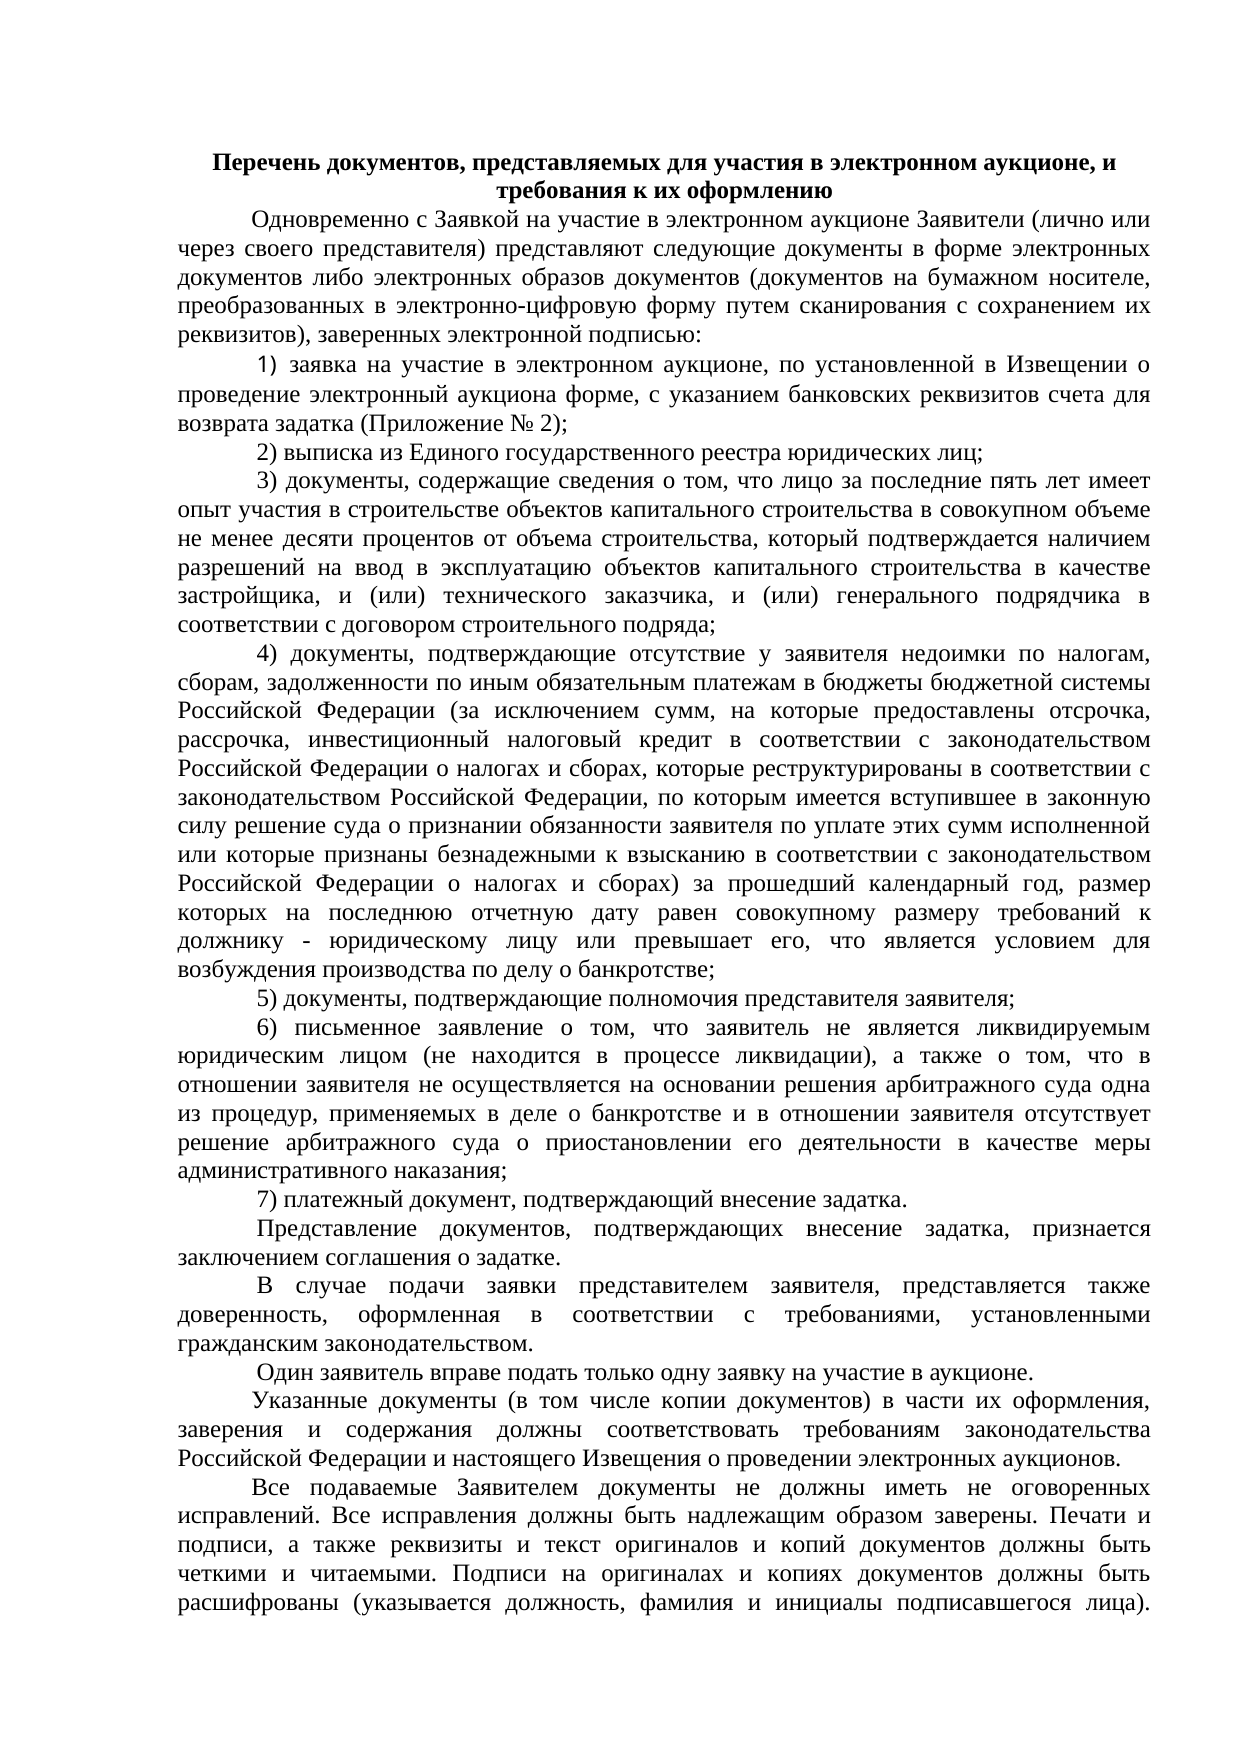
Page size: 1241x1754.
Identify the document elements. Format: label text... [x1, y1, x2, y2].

text 2) выписка из Единого государственного реестра юридических лиц; [177, 437, 1152, 466]
text Один заявитель вправе подать только одну заявку на участие в аукционе. [177, 1357, 1152, 1386]
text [177, 1472, 1152, 1616]
text 5) документы, подтверждающие полномочия представителя заявителя; [177, 983, 1152, 1012]
text Указанные документы (в том числе копии документов) в части их оформления, заверения и содержания должны соответствовать требованиям законодательства Российской Федерации и настоящего Извещения о проведении электронных аукционов. [177, 1386, 1152, 1472]
text Перечень документов, представляемых для участия в электронном аукционе, и требования к их оформлению [177, 147, 1152, 204]
text 3) документы, содержащие сведения о том, что лицо за последние пять лет имеет опыт участия в строительстве объектов капитального строительства в совокупном объеме не менее десяти процентов от объема строительства, который подтверждается наличием разрешений на ввод в эксплуатацию объектов капитального строительства в качестве застройщика, и (или) технического заказчика, и (или) генерального подрядчика в соответствии с договором строительного подряда; [177, 466, 1152, 638]
text Представление документов, подтверждающих внесение задатка, признается заключением соглашения о задатке. [177, 1213, 1152, 1271]
list заявка на участие в электронном аукционе, по установленной в Извещении о проведение электронный аукциона форме, с указанием банковских реквизитов счета для возврата задатка (Приложение № 2); [177, 348, 1152, 437]
text Одновременно с Заявкой на участие в электронном аукционе Заявители (лично или через своего представителя) представляют следующие документы в форме электронных документов либо электронных образов документов (документов на бумажном носителе, преобразованных в электронно-цифровую форму путем сканирования с сохранением их реквизитов), заверенных электронной подписью: [177, 204, 1152, 348]
text 7) платежный документ, подтверждающий внесение задатка. [177, 1184, 1152, 1213]
text 4) документы, подтверждающие отсутствие у заявителя недоимки по налогам, сборам, задолженности по иным обязательным платежам в бюджеты бюджетной системы Российской Федерации (за исключением сумм, на которые предоставлены отсрочка, рассрочка, инвестиционный налоговый кредит в соответствии с законодательством Российской Федерации о налогах и сборах, которые реструктурированы в соответствии с законодательством Российской Федерации, по которым имеется вступившее в законную силу решение суда о признании обязанности заявителя по уплате этих сумм исполненной или которые признаны безнадежными к взысканию в соответствии с законодательством Российской Федерации о налогах и сборах) за прошедший календарный год, размер которых на последнюю отчетную дату равен совокупному размеру требований к должнику - юридическому лицу или превышает его, что является условием для возбуждения производства по делу о банкротстве; [177, 638, 1152, 983]
text В случае подачи заявки представителем заявителя, представляется также доверенность, оформленная в соответствии с требованиями, установленными гражданским законодательством. [177, 1271, 1152, 1357]
text 6) письменное заявление о том, что заявитель не является ликвидируемым юридическим лицом (не находится в процессе ликвидации), а также о том, что в отношении заявителя не осуществляется на основании решения арбитражного суда одна из процедур, применяемых в деле о банкротстве и в отношении заявителя отсутствует решение арбитражного суда о приостановлении его деятельности в качестве меры административного наказания; [177, 1012, 1152, 1184]
